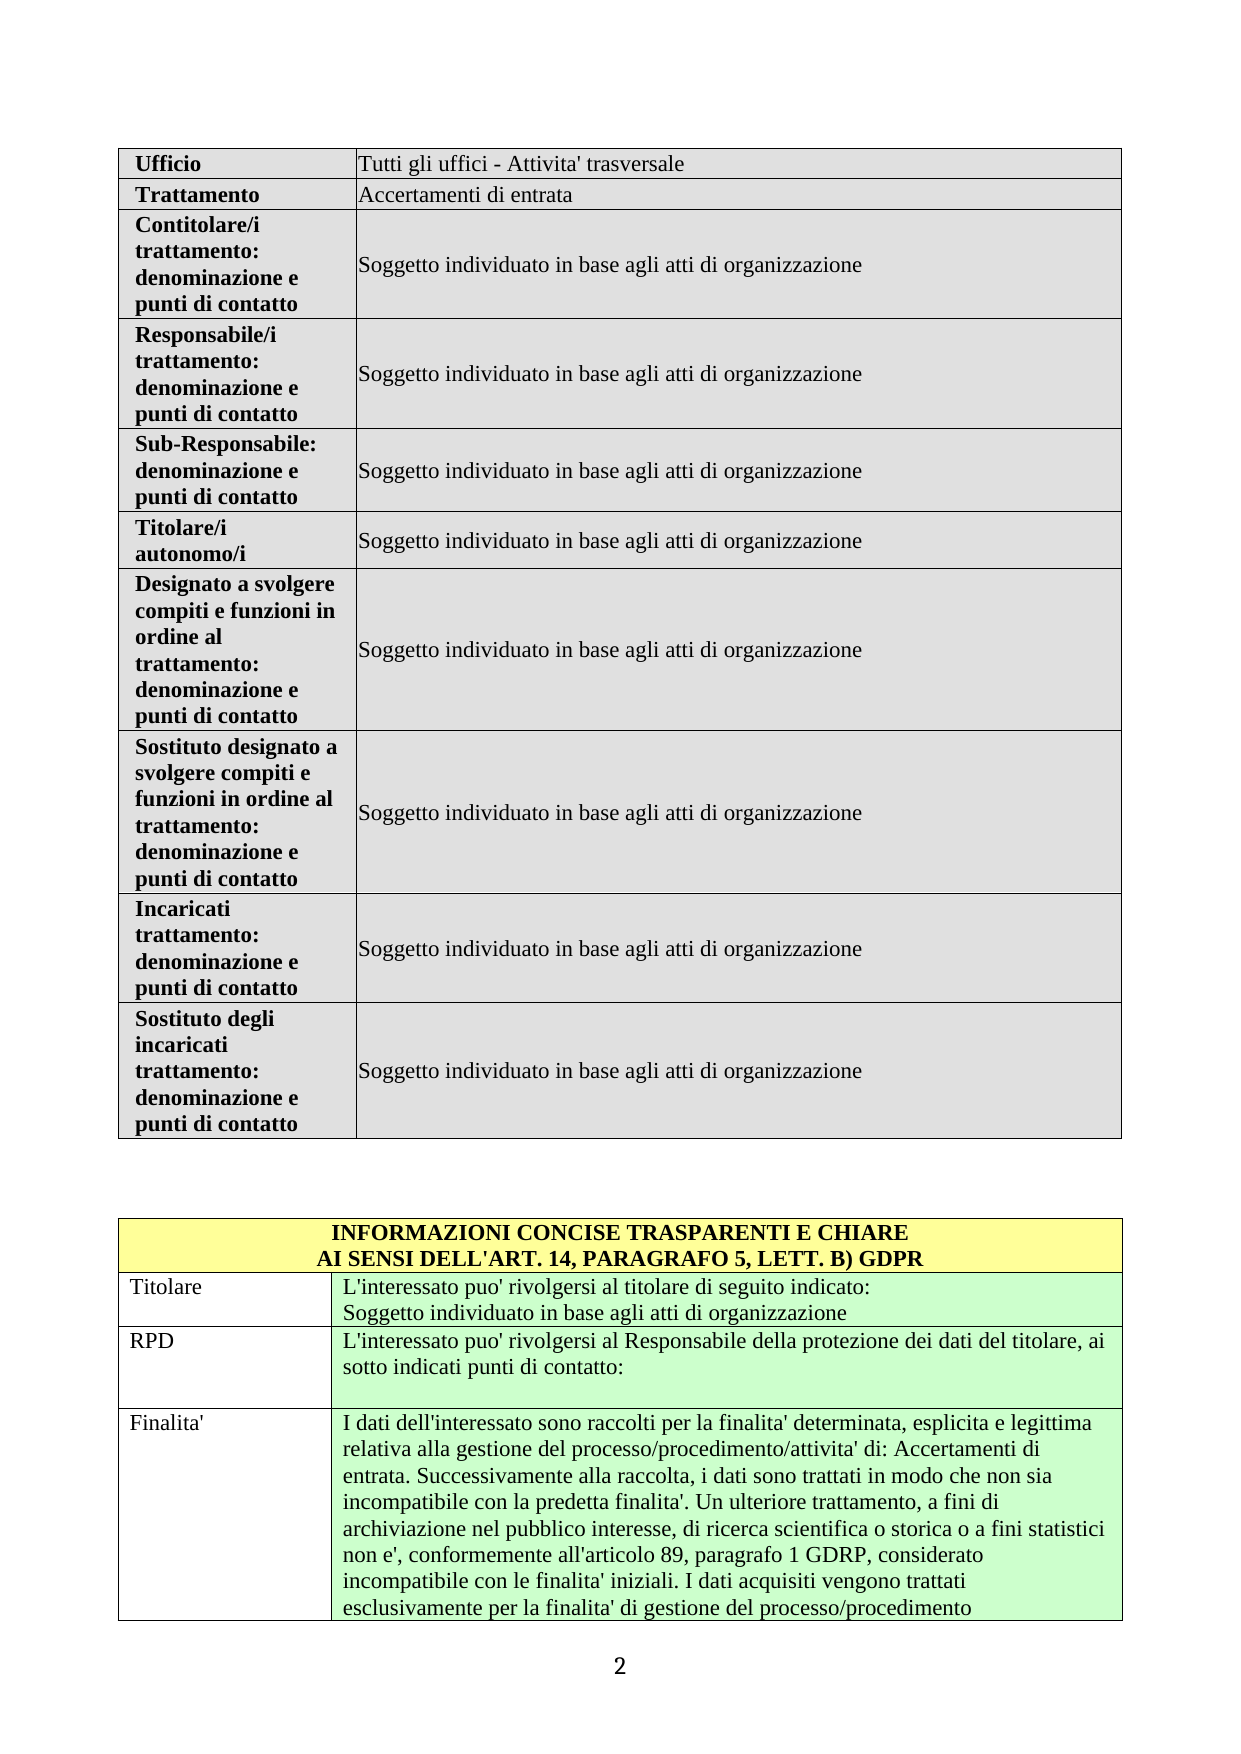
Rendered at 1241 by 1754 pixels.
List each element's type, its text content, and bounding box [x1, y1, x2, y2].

table_cell Finalita' [119, 1409, 331, 1620]
table_cell Incaricati trattamento: denominazione e punti di contatto [119, 894, 356, 1002]
table_cell Tutti gli uffici - Attivita' trasversale [357, 149, 1121, 178]
table_cell Soggetto individuato in base agli atti di organizzazione [357, 1003, 1121, 1138]
table_cell Responsabile/i trattamento: denominazione e punti di contatto [119, 319, 356, 428]
table_cell L'interessato puo' rivolgersi al titolare di seguito indicato: Soggetto individuato in base agli atti di organizzazione [332, 1273, 1122, 1326]
table_header INFORMAZIONI CONCISE TRASPARENTI E CHIARE AI SENSI DELL'ART. 14, PARAGRAFO 5, LETT. B) GDPR [119, 1219, 1122, 1272]
table_cell Accertamenti di entrata [357, 179, 1121, 209]
table_cell Titolare/i autonomo/i [119, 512, 356, 568]
table_cell Trattamento [119, 179, 356, 209]
table_cell Soggetto individuato in base agli atti di organizzazione [357, 429, 1121, 511]
table_cell Soggetto individuato in base agli atti di organizzazione [357, 512, 1121, 568]
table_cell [332, 1409, 1122, 1620]
table_cell L'interessato puo' rivolgersi al Responsabile della protezione dei dati del titolare, ai sotto indicati punti di contatto: [332, 1327, 1122, 1408]
table_cell Contitolare/i trattamento: denominazione e punti di contatto [119, 210, 356, 318]
table_cell Sub-Responsabile: denominazione e punti di contatto [119, 429, 356, 511]
table_cell Designato a svolgere compiti e funzioni in ordine al trattamento: denominazione e punti di contatto [119, 569, 356, 730]
table_cell Sostituto designato a svolgere compiti e funzioni in ordine al trattamento: denominazione e punti di contatto [119, 731, 356, 892]
table_cell Ufficio [119, 149, 356, 178]
table_cell RPD [119, 1327, 331, 1408]
table_cell Soggetto individuato in base agli atti di organizzazione [357, 731, 1121, 892]
table_cell Titolare [119, 1273, 331, 1326]
table_cell Sostituto degli incaricati trattamento: denominazione e punti di contatto [119, 1003, 356, 1138]
table_cell Soggetto individuato in base agli atti di organizzazione [357, 319, 1121, 428]
table_cell Soggetto individuato in base agli atti di organizzazione [357, 894, 1121, 1002]
table_cell Soggetto individuato in base agli atti di organizzazione [357, 210, 1121, 318]
table_cell Soggetto individuato in base agli atti di organizzazione [357, 569, 1121, 730]
